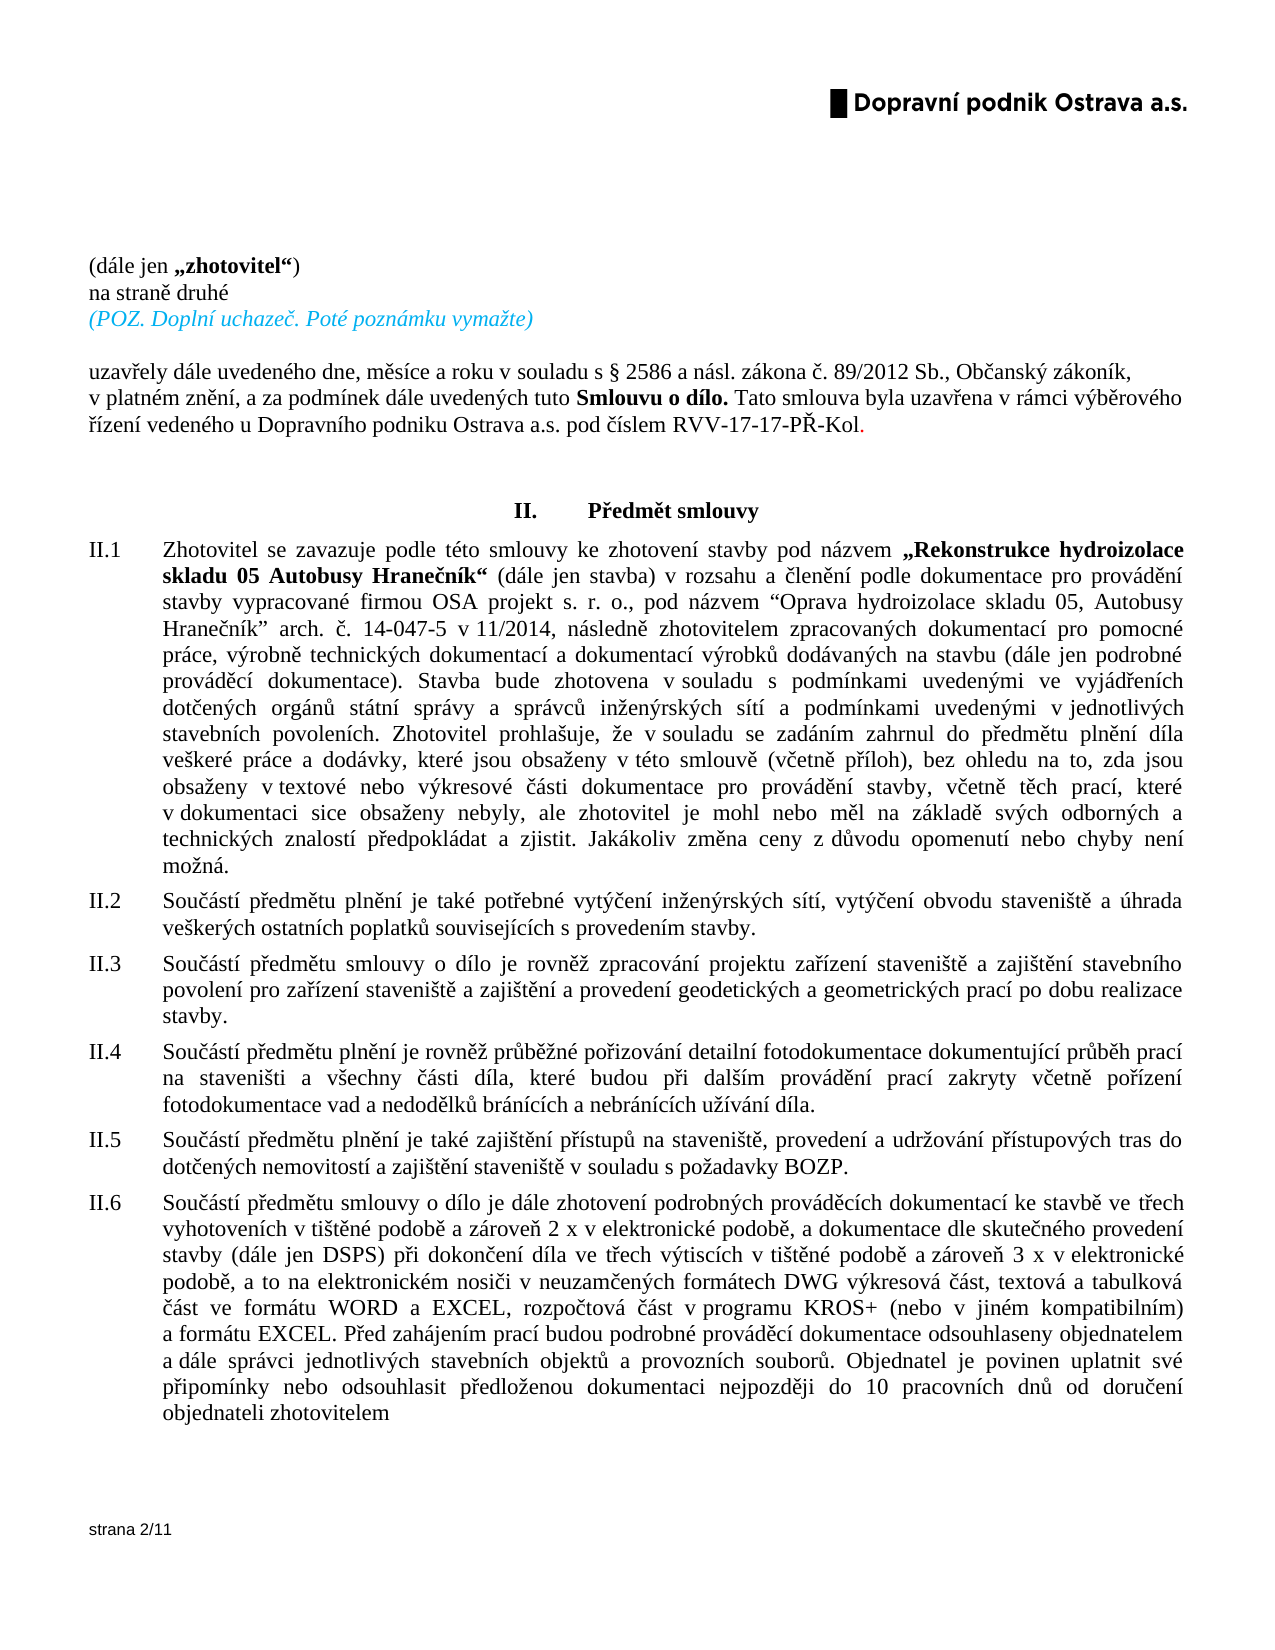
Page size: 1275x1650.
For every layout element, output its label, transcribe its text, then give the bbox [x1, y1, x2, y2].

list Součástí předmětu smlouvy o dílo je dále zhotovení podrobných prováděcích dokumentací ke stavbě ve třech vyhotoveních v tištěné podobě a zároveň 2 x v elektronické podobě, a dokumentace dle skutečného provedení stavby (dále jen DSPS) při dokončení díla ve třech výtiscích v tištěné podobě a zároveň 3 x v elektronické podobě, a to na elektronickém nosiči v neuzamčených formátech DWG výkresová část, textová a tabulková část ve formátu WORD a EXCEL, rozpočtová část v programu KROS+ (nebo v jiném kompatibilním) a formátu EXCEL. Před zahájením prací budou podrobné prováděcí dokumentace odsouhlaseny objednatelem a dále správci jednotlivých stavebních objektů a provozních souborů. Objednatel je povinen uplatnit své připomínky nebo odsouhlasit předloženou dokumentaci nejpozději do 10 pracovních dnů od doručení objednateli zhotovitelem [89, 1189, 1184, 1426]
list Součástí předmětu smlouvy o dílo je rovněž zpracování projektu zařízení staveniště a zajištění stavebního povolení pro zařízení staveniště a zajištění a provedení geodetických a geometrických prací po dobu realizace stavby. [89, 950, 1184, 1029]
text na straně druhé [89, 279, 1184, 305]
text (dále jen „zhotovitel“) [89, 253, 1184, 279]
picture [830, 89, 1187, 118]
list Zhotovitel se zavazuje podle této smlouvy ke zhotovení stavby pod názvem „Rekonstrukce hydroizolace skladu 05 Autobusy Hranečník“ (dále jen stavba) v rozsahu a členění podle dokumentace pro provádění stavby vypracované firmou OSA projekt s. r. o., pod názvem “Oprava hydroizolace skladu 05, Autobusy Hranečník” arch. č. 14-047-5 v 11/2014, následně zhotovitelem zpracovaných dokumentací pro pomocné práce, výrobně technických dokumentací a dokumentací výrobků dodávaných na stavbu (dále jen podrobné prováděcí dokumentace). Stavba bude zhotovena v souladu s podmínkami uvedenými ve vyjádřeních dotčených orgánů státní správy a správců inženýrských sítí a podmínkami uvedenými v jednotlivých stavebních povoleních. Zhotovitel prohlašuje, že v souladu se zadáním zahrnul do předmětu plnění díla veškeré práce a dodávky, které jsou obsaženy v této smlouvě (včetně příloh), bez ohledu na to, zda jsou obsaženy v textové nebo výkresové části dokumentace pro provádění stavby, včetně těch prací, které v dokumentaci sice obsaženy nebyly, ale zhotovitel je mohl nebo měl na základě svých odborných a technických znalostí předpokládat a zjistit. Jakákoliv změna ceny z důvodu opomenutí nebo chyby není možná. [89, 536, 1184, 878]
subtitle Předmět smlouvy [89, 497, 1184, 523]
list Součástí předmětu plnění je rovněž průběžné pořizování detailní fotodokumentace dokumentující průběh prací na staveništi a všechny části díla, které budou při dalším provádění prací zakryty včetně pořízení fotodokumentace vad a nedodělků bránících a nebránících užívání díla. [89, 1038, 1184, 1117]
list Součástí předmětu plnění je také zajištění přístupů na staveniště, provedení a udržování přístupových tras do dotčených nemovitostí a zajištění staveniště v souladu s požadavky BOZP. [89, 1127, 1184, 1179]
list Součástí předmětu plnění je také potřebné vytýčení inženýrských sítí, vytýčení obvodu staveniště a úhrada veškerých ostatních poplatků souvisejících s provedením stavby. [89, 888, 1184, 940]
text (POZ. Doplní uchazeč. Poté poznámku vymažte) [89, 305, 1184, 332]
text uzavřely dále uvedeného dne, měsíce a roku v souladu s § 2586 a násl. zákona č. 89/2012 Sb., Občanský zákoník, v platném znění, a za podmínek dále uvedených tuto Smlouvu o dílo. Tato smlouva byla uzavřena v rámci výběrového řízení vedeného u Dopravního podniku Ostrava a.s. pod číslem RVV-17-17-PŘ-Kol. [89, 358, 1186, 437]
